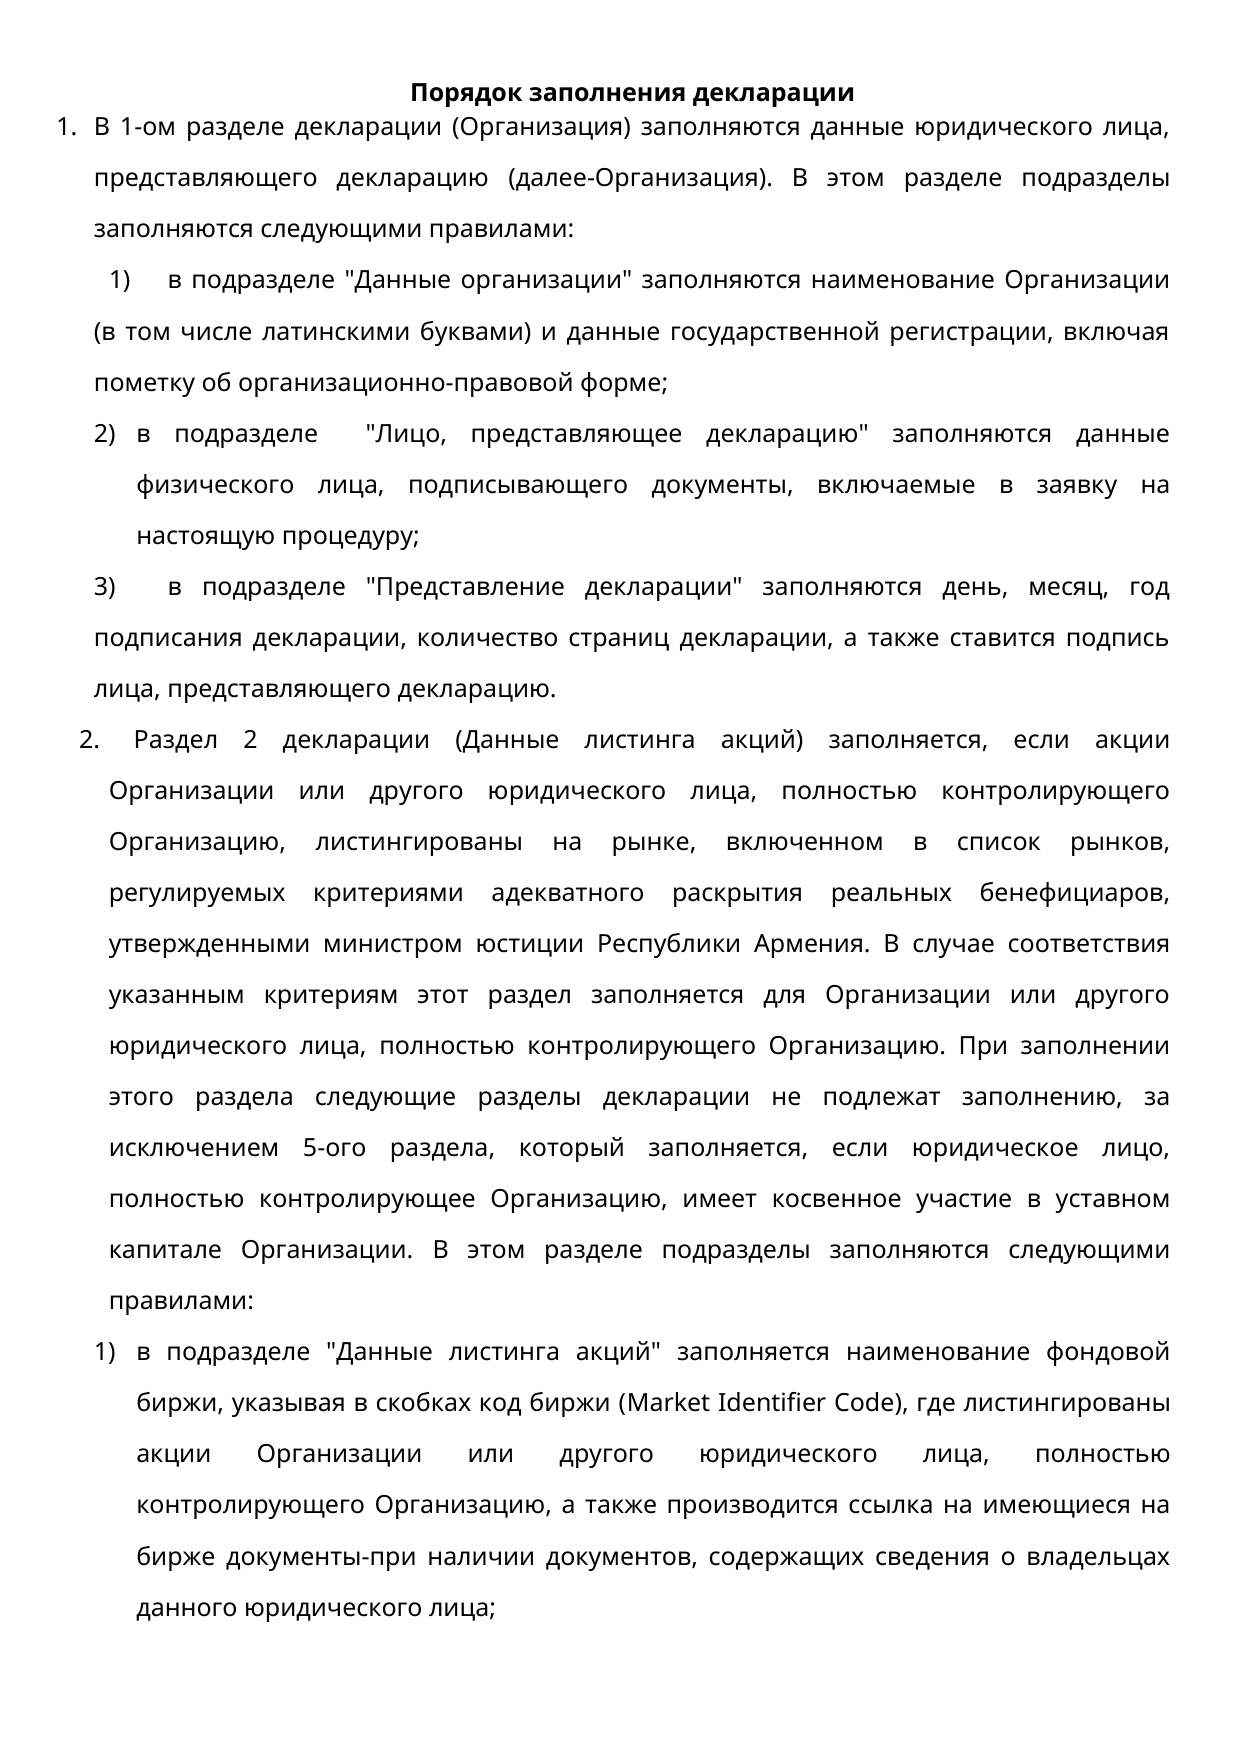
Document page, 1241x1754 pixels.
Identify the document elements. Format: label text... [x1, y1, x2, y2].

list Раздел 2 декларации (Данные листинга акций) заполняется, если акции Организации или другого юридического лица, полностью контролирующего Организацию, листингированы на рынке, включенном в список рынков, регулируемых критериями адекватного раскрытия реальных бенефициаров, утвержденными министром юстиции Республики Армения. В случае соответствия указанным критериям этот раздел заполняется для Организации или другого юридического лица, полностью контролирующего Организацию. При заполнении этого раздела следующие разделы декларации не подлежат заполнению, за исключением 5-ого раздела, который заполняется, если юридическое лицо, полностью контролирующее Организацию, имеет косвенное участие в уставном капитале Организации. В этом разделе подразделы заполняются следующими правилами: [79, 722, 1171, 1317]
list в подразделе "Данные организации" заполняются наименование Организации (в том числе латинскими буквами) и данные государственной регистрации, включая пометку об организационно-правовой форме; [94, 262, 1171, 398]
list в подразделе "Лицо, представляющее декларацию" заполняются данные физического лица, подписывающего документы, включаемые в заявку на настоящую процедуру; [94, 415, 1171, 551]
text Порядок заполнения декларации [94, 75, 1171, 109]
list В 1-ом разделе декларации (Организация) заполняются данные юридического лица, представляющего декларацию (далее-Организация). В этом разделе подразделы заполняются следующими правилами: [56, 109, 1171, 245]
list в подразделе "Данные листинга акций" заполняется наименование фондовой биржи, указывая в скобках код биржи (Market Identifier Code), где листингированы акции Организации или другого юридического лица, полностью контролирующего Организацию, а также производится ссылка на имеющиеся на бирже документы-при наличии документов, содержащих сведения о владельцах данного юридического лица; [94, 1334, 1171, 1623]
list в подразделе "Представление декларации" заполняются день, месяц, год подписания декларации, количество страниц декларации, а также ставится подпись лица, представляющего декларацию. [94, 568, 1171, 704]
